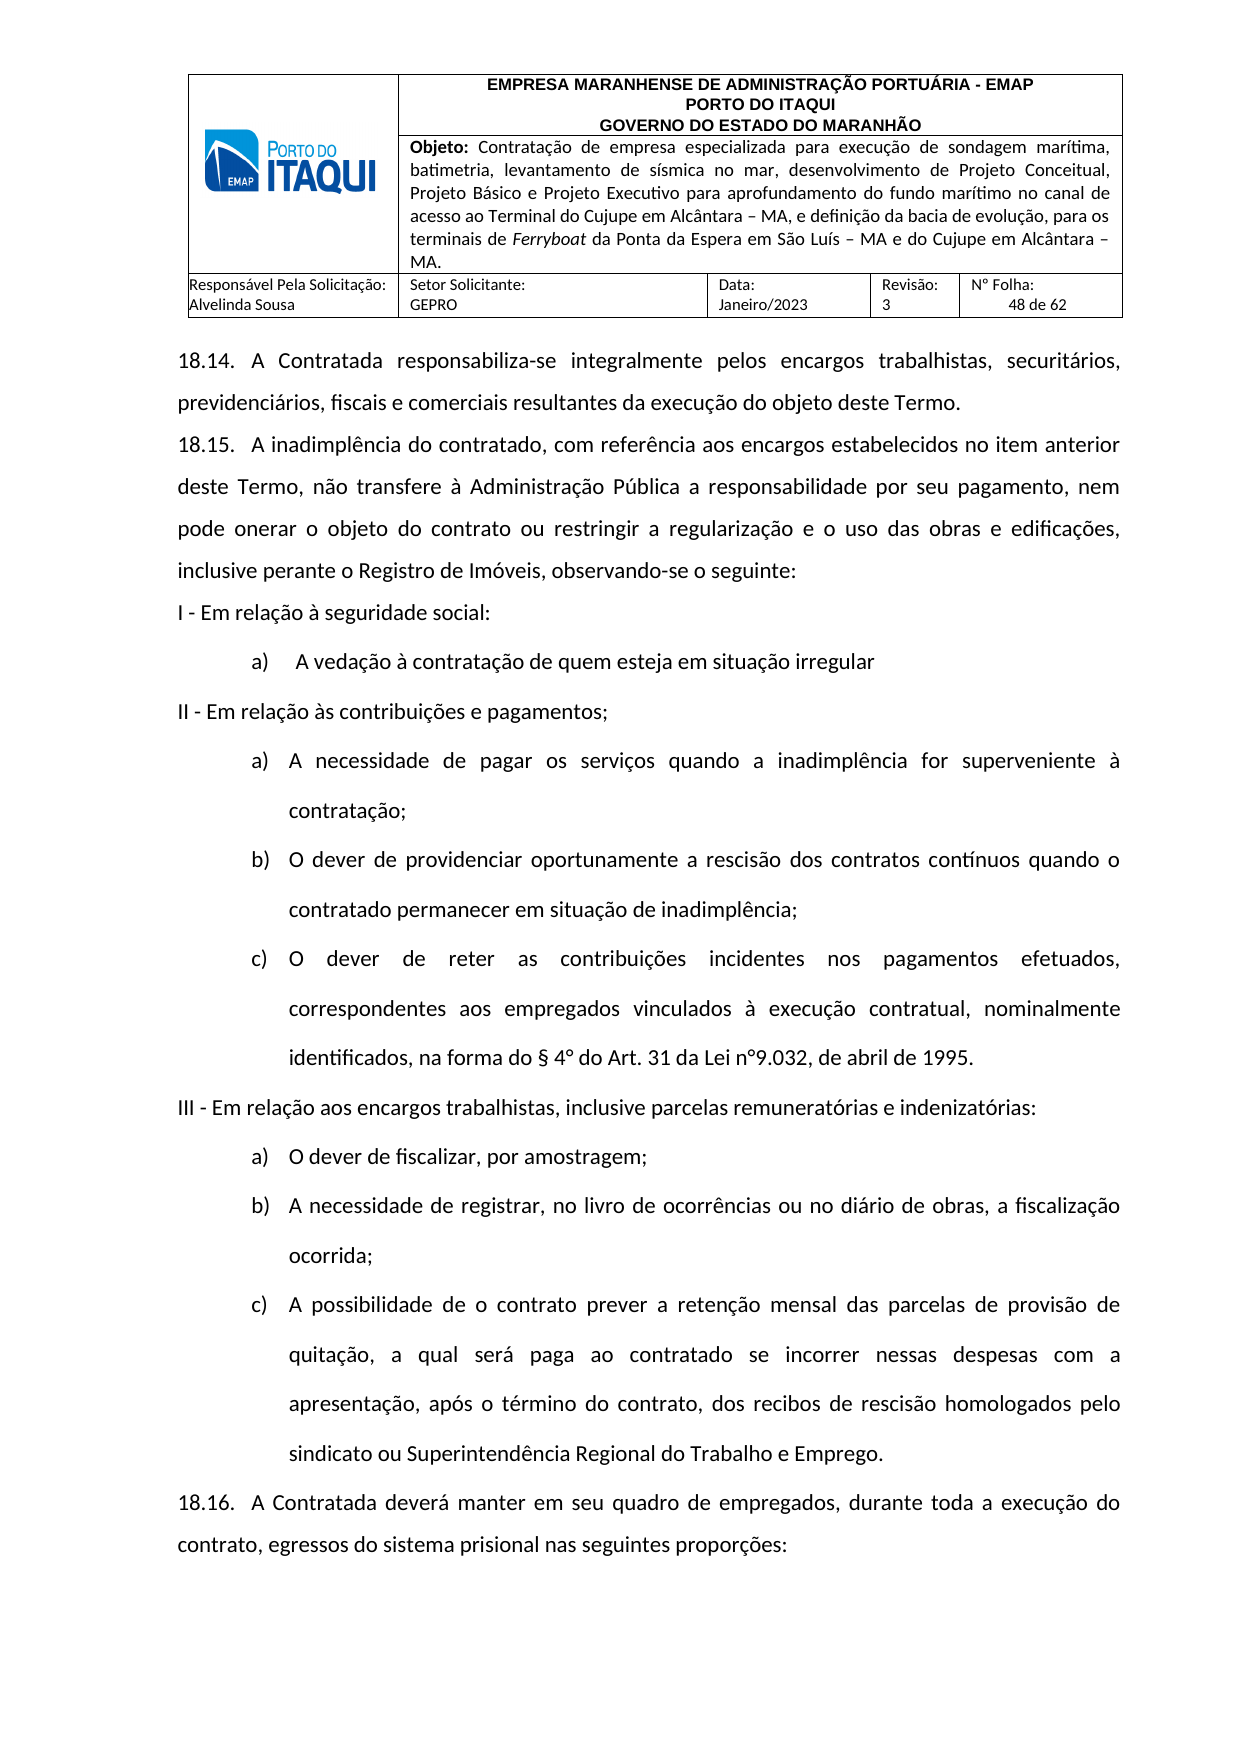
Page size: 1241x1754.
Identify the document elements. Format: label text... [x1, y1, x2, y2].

list A necessidade de pagar os serviços quando a inadimplência for superveniente à contratação; [251, 746, 1122, 829]
list O dever de reter as contribuições incidentes nos pagamentos efetuados, correspondentes aos empregados vinculados à execução contratual, nominalmente identificados, na forma do § 4° do Art. 31 da Lei n°9.032, de abril de 1995. [251, 944, 1122, 1076]
list A inadimplência do contratado, com referência aos encargos estabelecidos no item anterior deste Termo, não transfere à Administração Pública a responsabilidade por seu pagamento, nem pode onerar o objeto do contrato ou restringir a regularização e o uso das obras e edificações, inclusive perante o Registro de Imóveis, observando-se o seguinte: [177, 430, 1122, 584]
list A possibilidade de o contrato prever a retenção mensal das parcelas de provisão de quitação, a qual será paga ao contratado se incorrer nessas despesas com a apresentação, após o término do contrato, dos recibos de rescisão homologados pelo sindicato ou Superintendência Regional do Trabalho e Emprego. [251, 1291, 1122, 1472]
text II - Em relação às contribuições e pagamentos; [177, 697, 1122, 730]
list O dever de providenciar oportunamente a rescisão dos contratos contínuos quando o contratado permanecer em situação de inadimplência; [251, 845, 1122, 928]
text III - Em relação aos encargos trabalhistas, inclusive parcelas remuneratórias e indenizatórias: [177, 1093, 1122, 1126]
list A necessidade de registrar, no livro de ocorrências ou no diário de obras, a fiscalização ocorrida; [251, 1192, 1122, 1274]
list A Contratada responsabiliza-se integralmente pelos encargos trabalhistas, securitários, previdenciários, fiscais e comerciais resultantes da execução do objeto deste Termo. [177, 346, 1122, 416]
list O dever de fiscalizar, por amostragem; [251, 1142, 1122, 1175]
list A Contratada deverá manter em seu quadro de empregados, durante toda a execução do contrato, egressos do sistema prisional nas seguintes proporções: [177, 1488, 1122, 1558]
picture [199, 122, 380, 198]
text I - Em relação à seguridade social: [177, 598, 1122, 631]
list A vedação à contratação de quem esteja em situação irregular [251, 647, 1122, 680]
